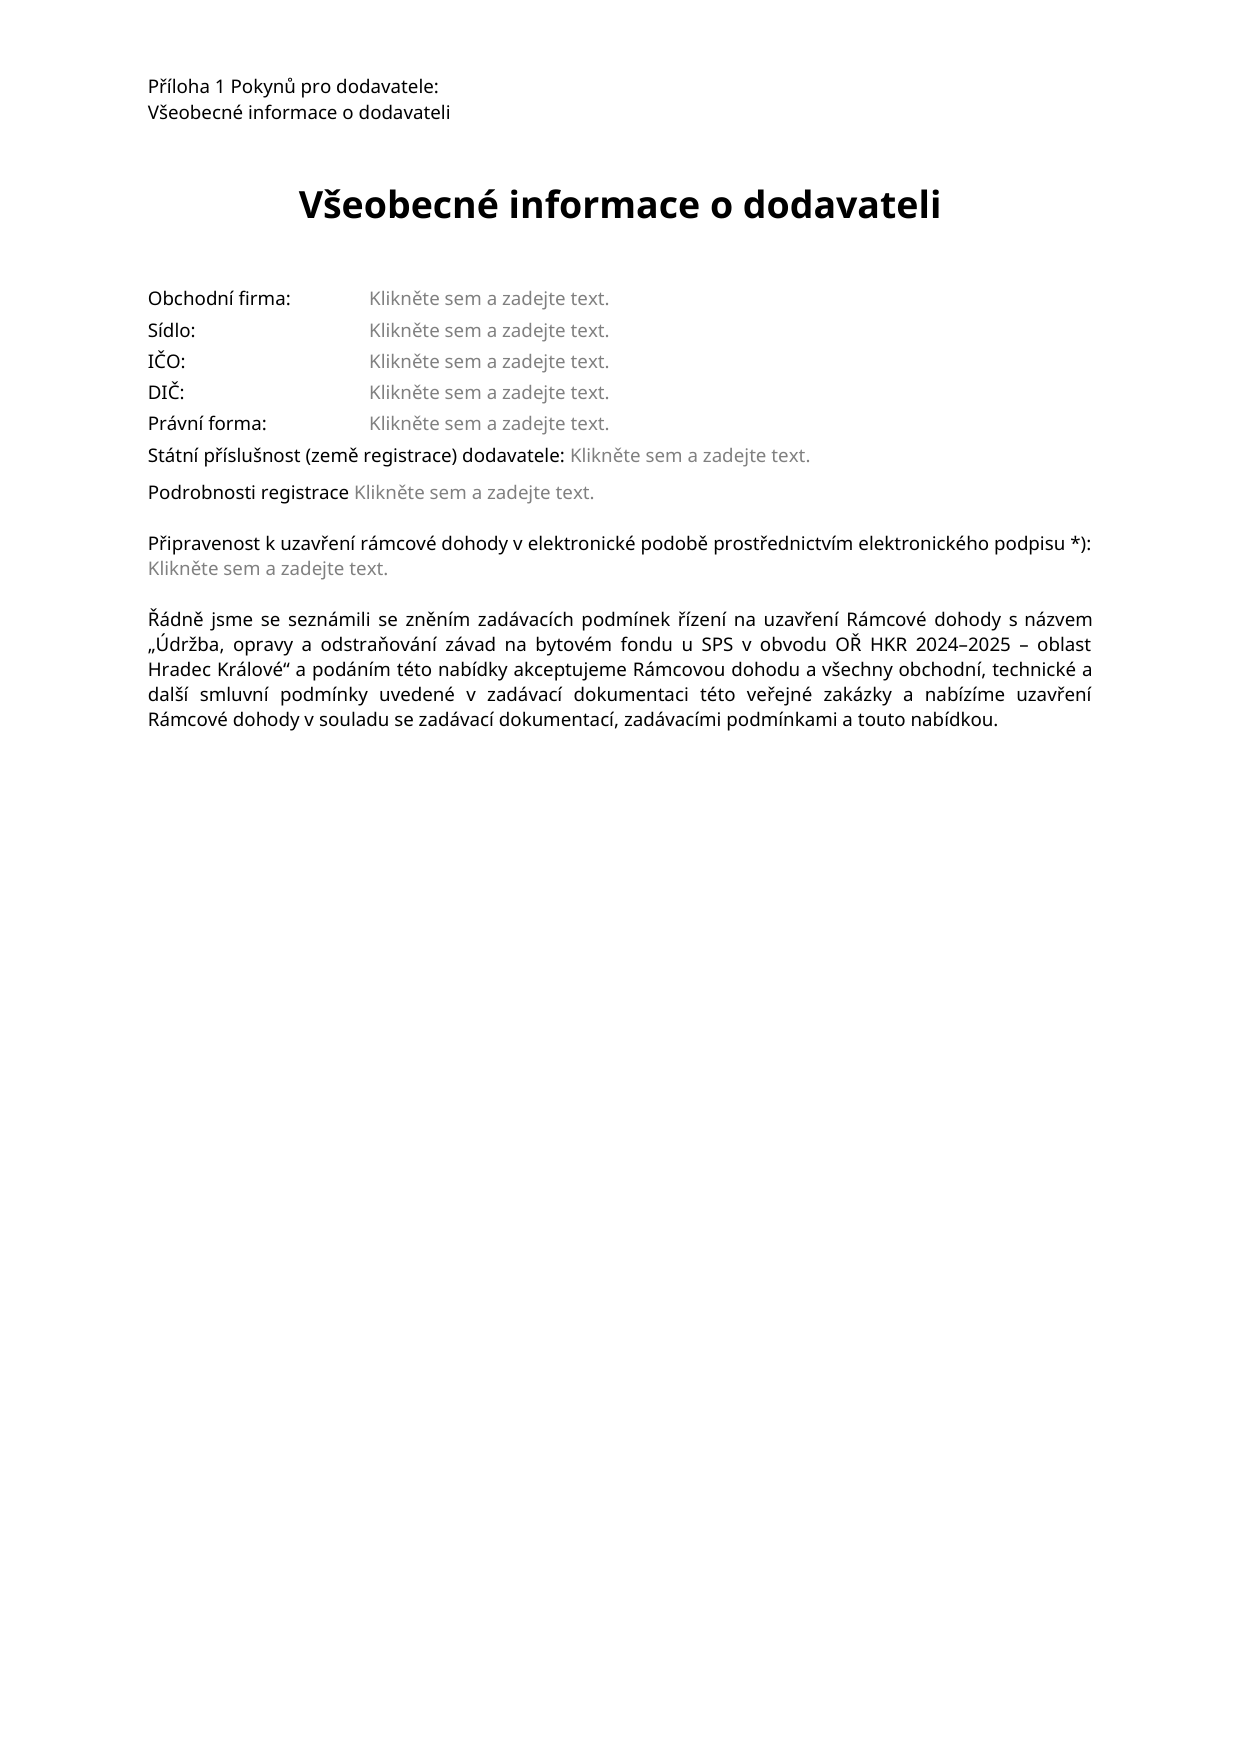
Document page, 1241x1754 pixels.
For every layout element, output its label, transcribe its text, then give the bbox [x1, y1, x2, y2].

text Právní forma: [148, 411, 1093, 436]
text Řádně jsme se seznámili se zněním zadávacích podmínek řízení na uzavření Rámcové dohody s názvem „Údržba, opravy a odstraňování závad na bytovém fondu u SPS v obvodu OŘ HKR 2024–2025 – oblast Hradec Králové“ a podáním této nabídky akceptujeme Rámcovou dohodu a všechny obchodní, technické a další smluvní podmínky uvedené v zadávací dokumentaci této veřejné zakázky a nabízíme uzavření Rámcové dohody v souladu se zadávací dokumentací, zadávacími podmínkami a touto nabídkou. [148, 606, 1093, 731]
text Podrobnosti registrace [148, 479, 1093, 504]
text DIČ: [148, 379, 1093, 404]
title Všeobecné informace o dodavateli [148, 178, 1093, 229]
text Obchodní firma: [148, 286, 1093, 311]
text Sídlo: [148, 317, 1093, 342]
text IČO: [148, 348, 1093, 373]
text Připravenost k uzavření rámcové dohody v elektronické podobě prostřednictvím elektronického podpisu *): [148, 530, 1093, 581]
text Státní příslušnost (země registrace) dodavatele: [148, 442, 1093, 467]
